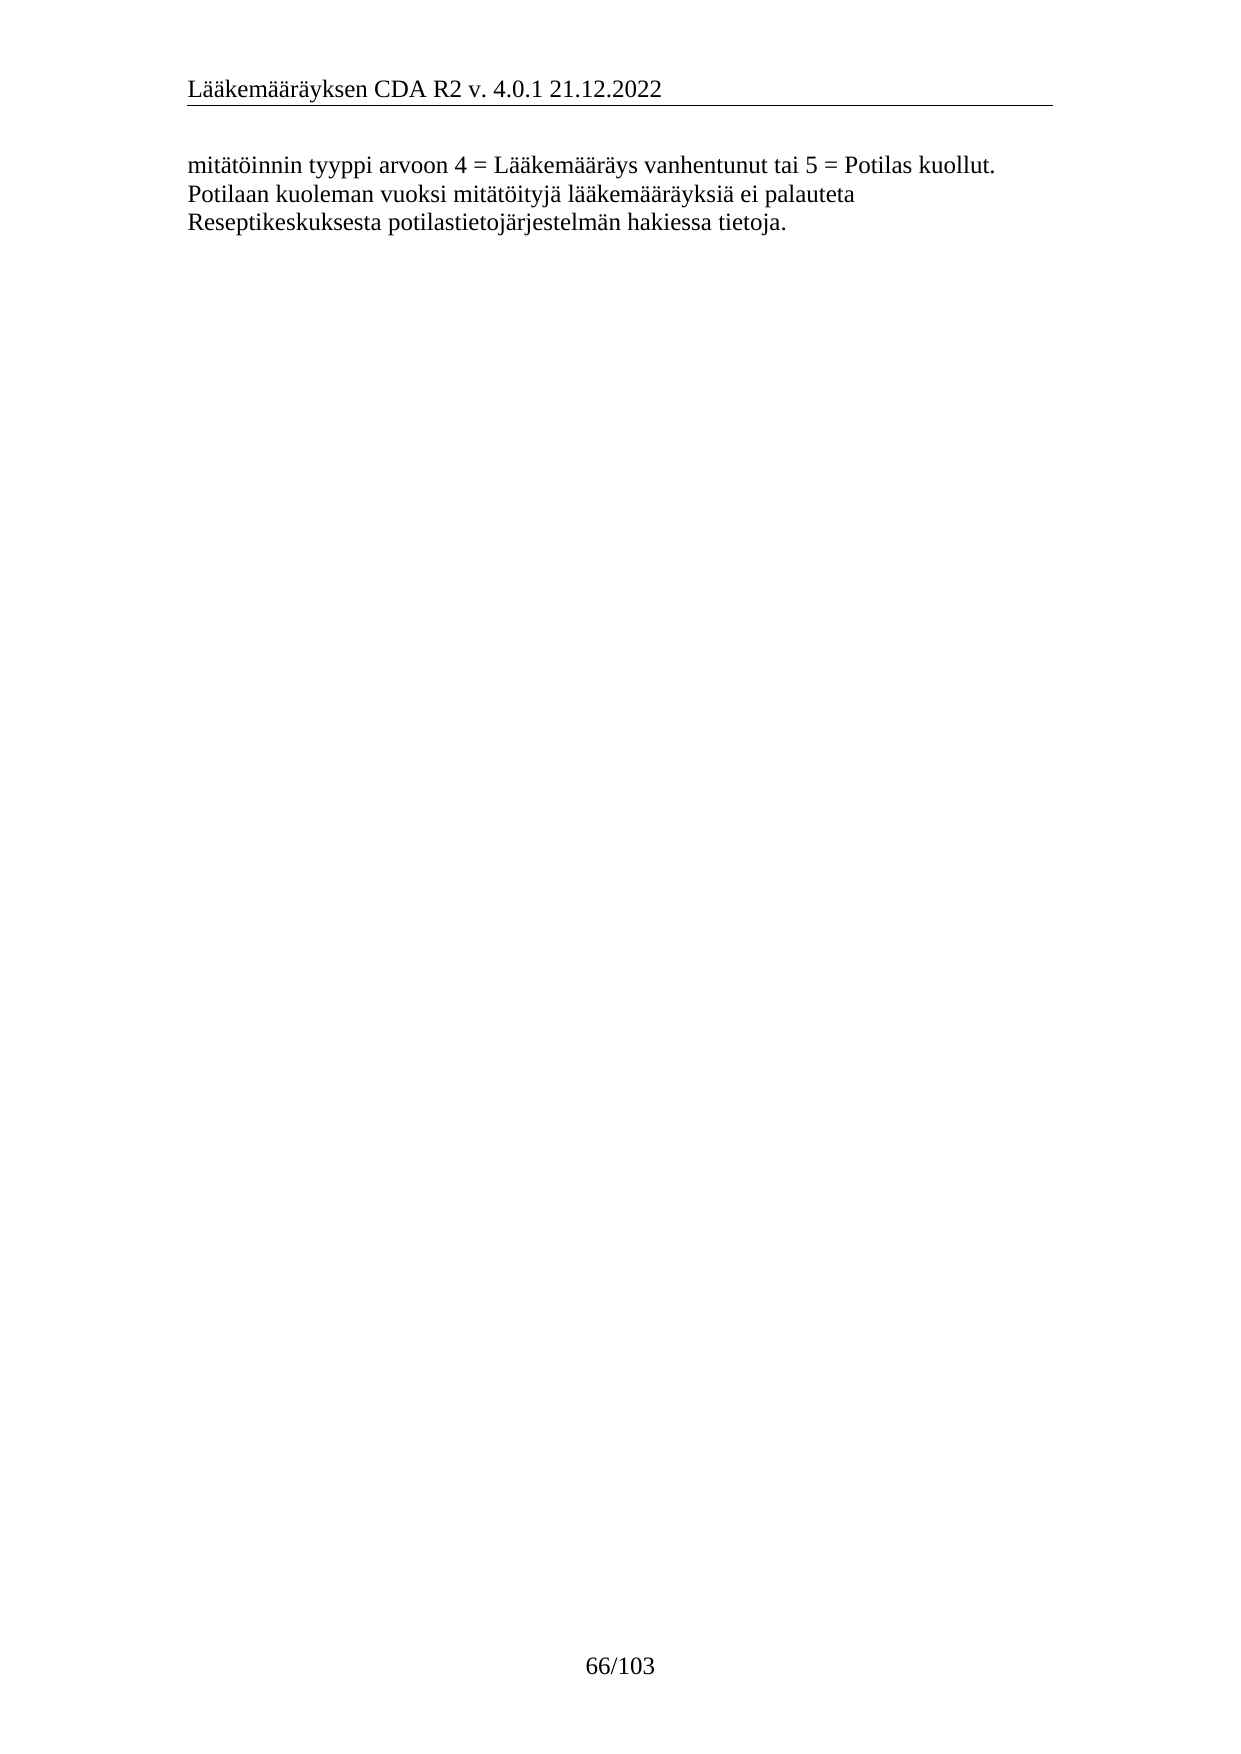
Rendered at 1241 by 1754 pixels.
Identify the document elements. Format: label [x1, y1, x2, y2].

text [187, 150, 1053, 236]
